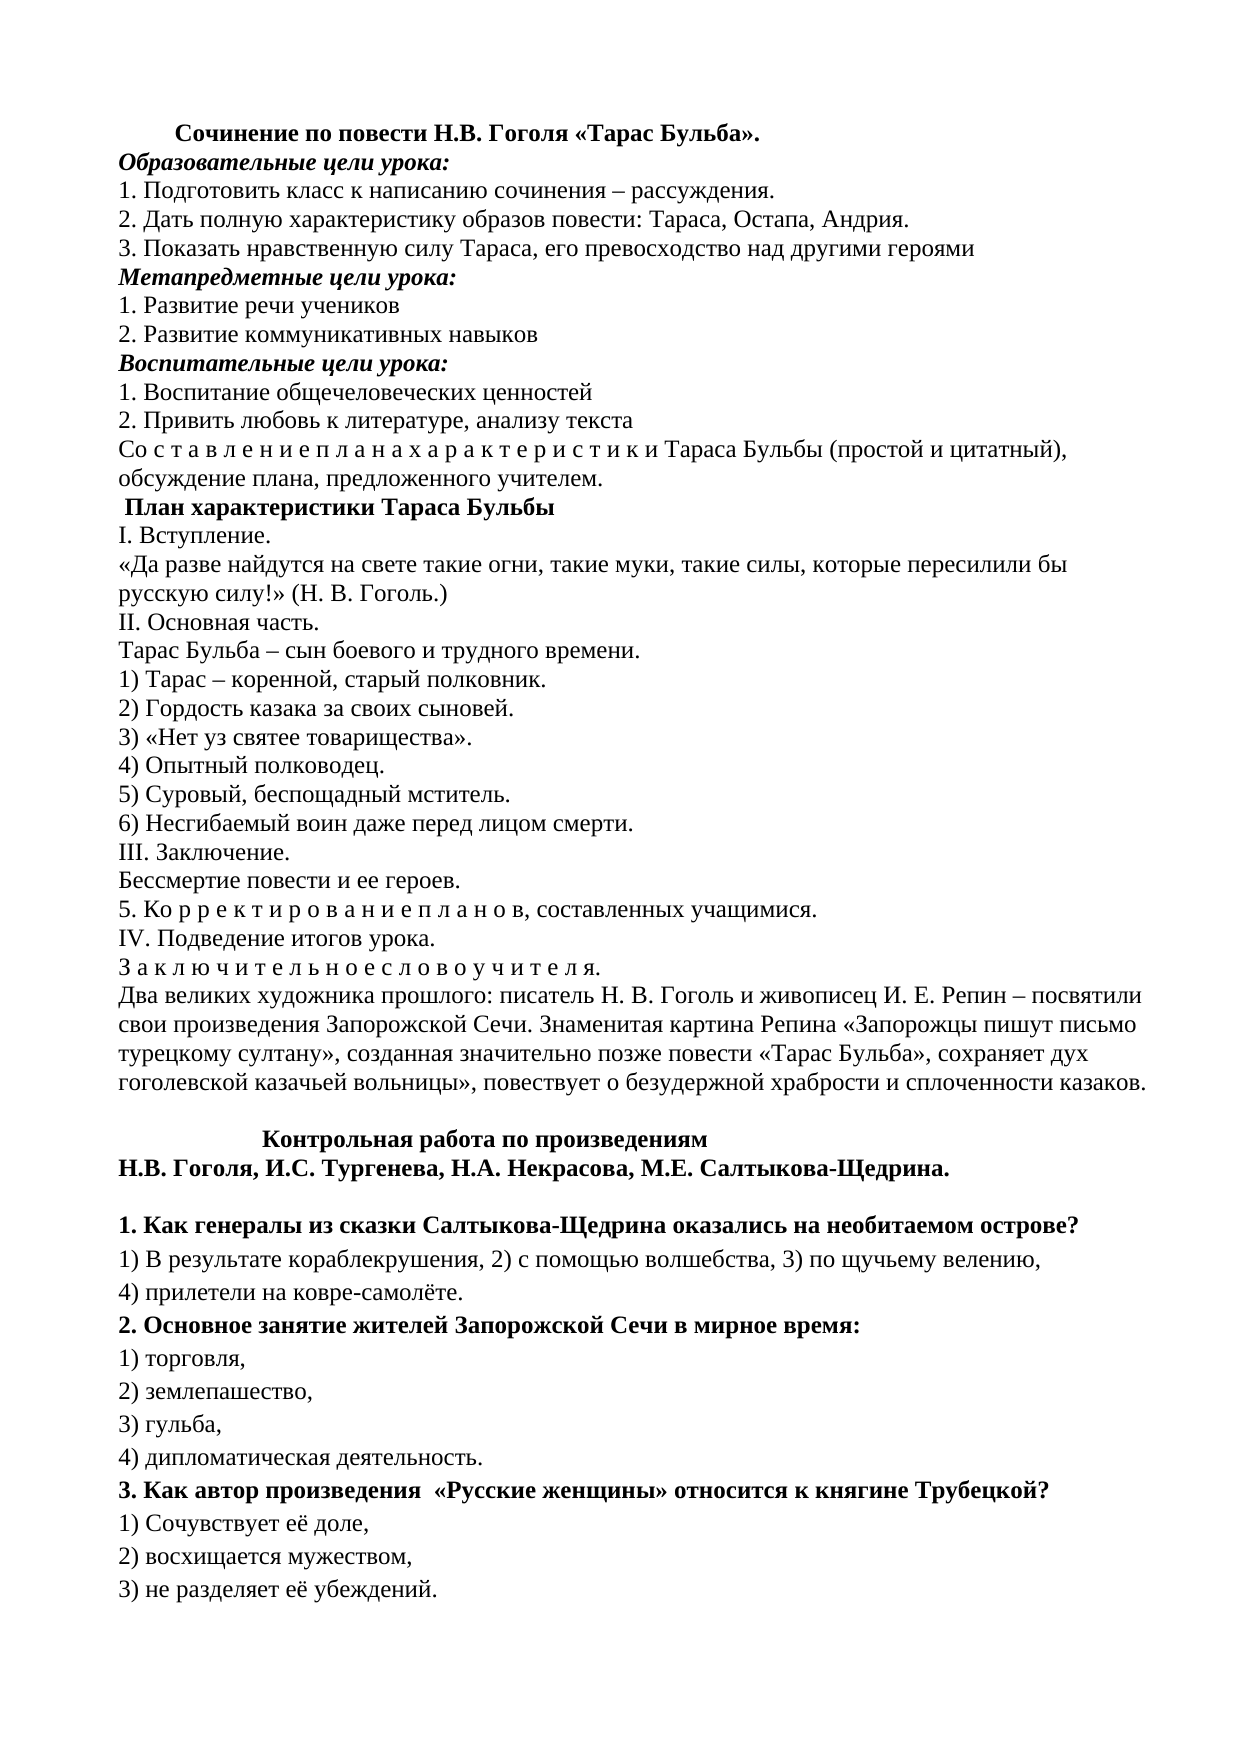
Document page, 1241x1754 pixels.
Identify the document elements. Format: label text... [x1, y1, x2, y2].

text 2) землепашество, [118, 1376, 1152, 1404]
text 2. Развитие коммуникативных навыков [118, 319, 1152, 348]
text 1. Подготовить класс к написанию сочинения – рассуждения. [118, 176, 1152, 204]
text 2. Дать полную характеристику образов повести: Тараса, Остапа, Андрия. [118, 204, 1152, 233]
text 2) Гордость казака за своих сыновей. [118, 693, 1152, 722]
text 2. Основное занятие жителей Запорожской Сечи в мирное время: [118, 1310, 1152, 1338]
text 2. Привить любовь к литературе, анализу текста [118, 406, 1152, 434]
text Сочинение по повести Н.В. Гоголя «Тарас Бульба». [118, 118, 1152, 147]
text Тарас Бульба – сын боевого и трудного времени. [118, 636, 1152, 664]
text 3) «Нет уз святее товарищества». [118, 722, 1152, 751]
text 5. Ко р р е к т и р о в а н и е п л а н о в, составленных учащимися. [118, 894, 1152, 923]
text 4) Опытный полководец. [118, 751, 1152, 779]
text 1. Развитие речи учеников [118, 291, 1152, 319]
text «Да разве найдутся на свете такие огни, такие муки, такие силы, которые пересилили бы русскую силу!» (Н. В. Гоголь.) [118, 549, 1152, 607]
text Бессмертие повести и ее героев. [118, 866, 1152, 894]
text Контрольная работа по произведениям [118, 1124, 1152, 1153]
text Образовательные цели урока: [118, 147, 1152, 176]
text 4) дипломатическая деятельность. [118, 1442, 1152, 1471]
text З а к л ю ч и т е л ь н о е с л о в о у ч и т е л я. [118, 952, 1152, 981]
text 5) Суровый, беспощадный мститель. [118, 779, 1152, 808]
text IV. Подведение итогов урока. [118, 923, 1152, 952]
text 1) торговля, [118, 1343, 1152, 1371]
text III. Заключение. [118, 837, 1152, 866]
text 3) гульба, [118, 1409, 1152, 1437]
text 1. Как генералы из сказки Салтыкова-Щедрина оказались на необитаемом острове? 1) В результате кораблекрушения, 2) с помощью волшебства, 3) по щучьему велению, [118, 1211, 1152, 1272]
text Н.В. Гоголя, И.С. Тургенева, Н.А. Некрасова, М.Е. Салтыкова-Щедрина. [118, 1153, 1152, 1182]
text Воспитательные цели урока: [118, 348, 1152, 377]
text 3) не разделяет её убеждений. [118, 1574, 1152, 1603]
text 1) Тарас – коренной, старый полковник. [118, 664, 1152, 693]
text 1. Воспитание общечеловеческих ценностей [118, 377, 1152, 406]
text I. Вступление. [118, 521, 1152, 549]
text 6) Несгибаемый воин даже перед лицом смерти. [118, 808, 1152, 837]
text План характеристики Тараса Бульбы [118, 492, 1152, 521]
text 3. Показать нравственную силу Тараса, его превосходство над другими героями Метапредметные цели урока: [118, 233, 1152, 291]
text 3. Как автор произведения «Русские женщины» относится к княгине Трубецкой? 1) Сочувствует её доле, [118, 1475, 1152, 1537]
text Два великих художника прошлого: писатель Н. В. Гоголь и живописец И. Е. Репин – посвятили свои произведения Запорожской Сечи. Знаменитая картина Репина «Запорожцы пишут письмо турецкому султану», созданная значительно позже повести «Тарас Бульба», сохраняет дух гоголевской казачьей вольницы», повествует о безудержной храбрости и сплоченности казаков. [118, 981, 1152, 1096]
text 4) прилетели на ковре-самолёте. [118, 1277, 1152, 1305]
text II. Основная часть. [118, 607, 1152, 636]
text 2) восхищается мужеством, [118, 1541, 1152, 1569]
text Со с т а в л е н и е п л а н а х а р а к т е р и с т и к и Тараса Бульбы (простой и цитатный), обсуждение плана, предложенного учителем. [118, 434, 1152, 492]
